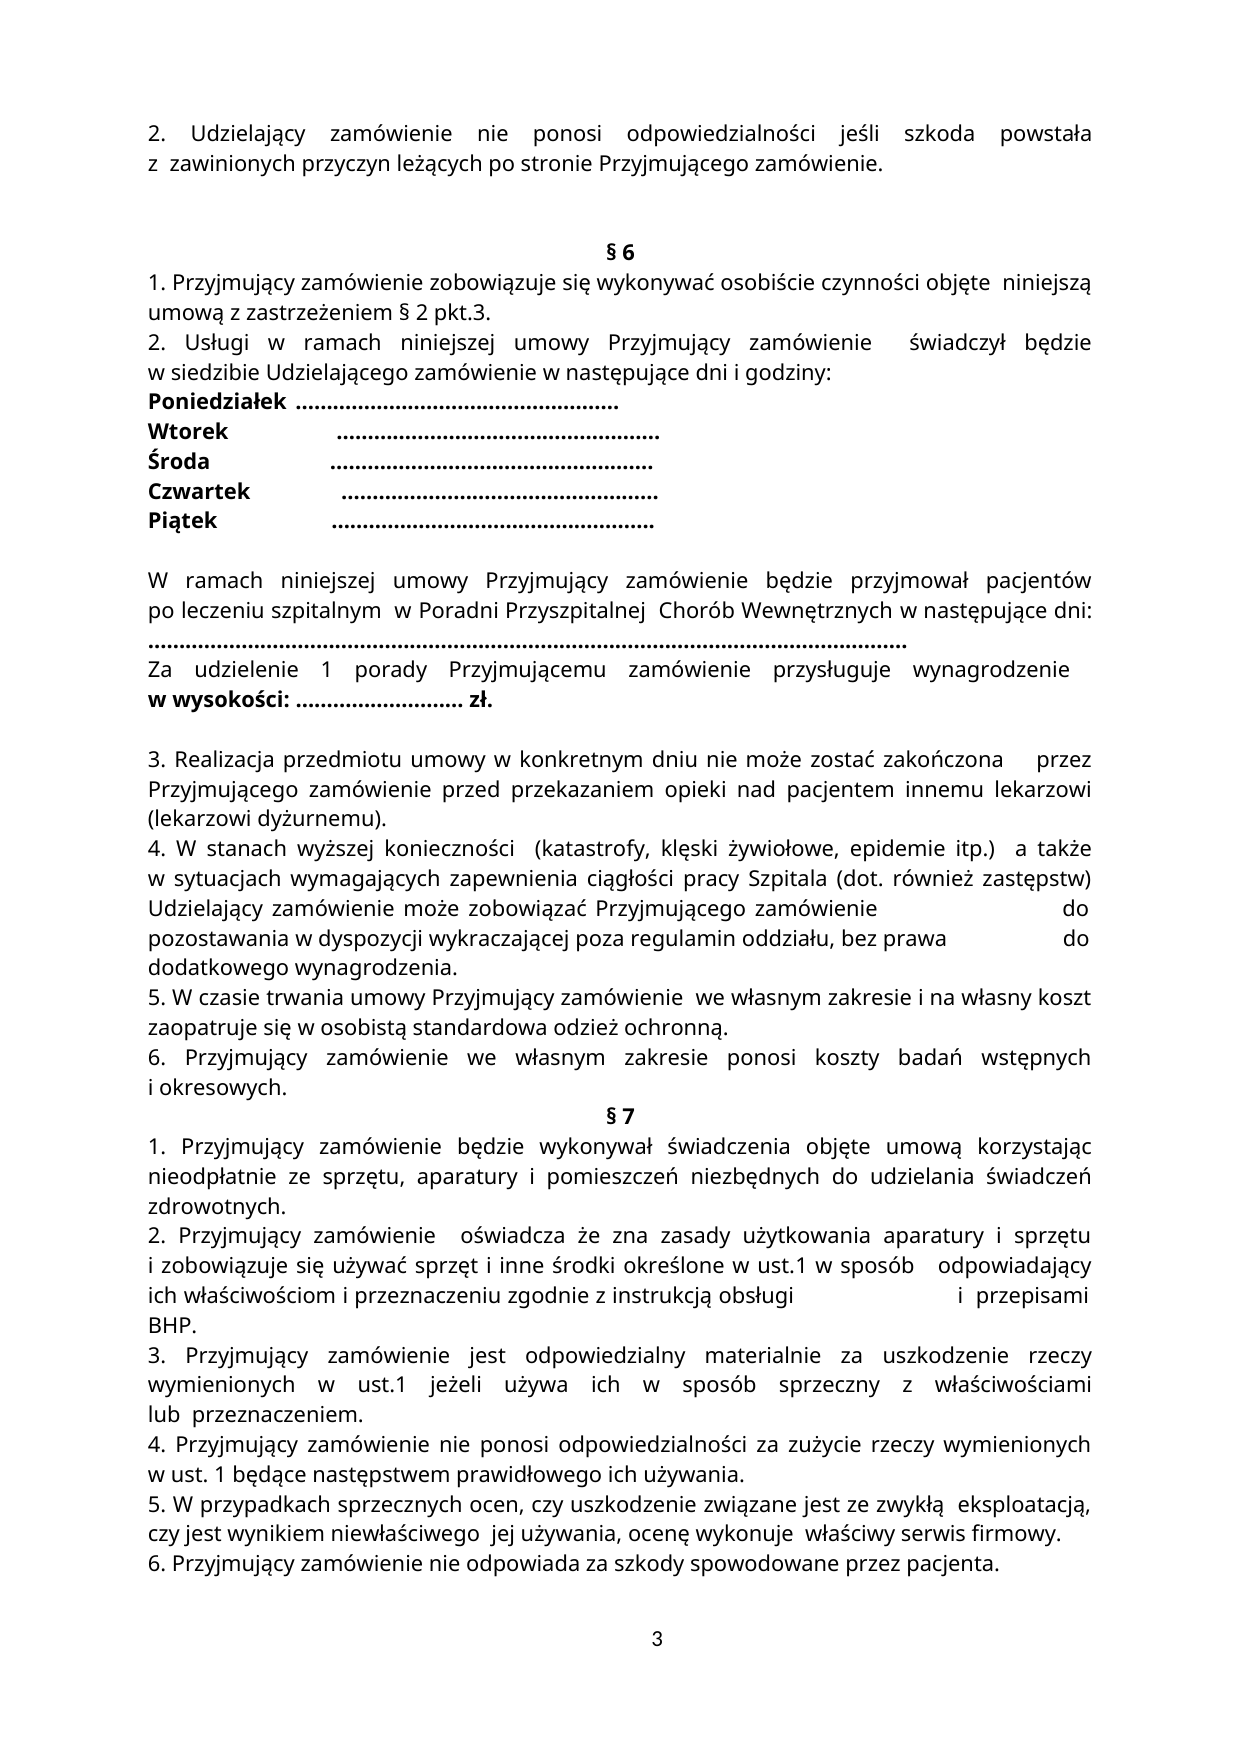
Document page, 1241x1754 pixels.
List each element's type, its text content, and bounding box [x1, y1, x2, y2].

text 2. Usługi w ramach niniejszej umowy Przyjmujący zamówienie świadczył będzie w siedzibie Udzielającego zamówienie w następujące dni i godziny: [148, 327, 1093, 386]
text Środa ……………………………………………. [148, 446, 1093, 476]
text § 6 [148, 237, 1093, 267]
text 3. Przyjmujący zamówienie jest odpowiedzialny materialnie za uszkodzenie rzeczy wymienionych w ust.1 jeżeli używa ich w sposób sprzeczny z właściwościami lub przeznaczeniem. [148, 1340, 1093, 1429]
text 2. Udzielający zamówienie nie ponosi odpowiedzialności jeśli szkoda powstała z zawinionych przyczyn leżących po stronie Przyjmującego zamówienie. [148, 118, 1093, 178]
text 5. W przypadkach sprzecznych ocen, czy uszkodzenie związane jest ze zwykłą eksploatacją, czy jest wynikiem niewłaściwego jej używania, ocenę wykonuje właściwy serwis firmowy. [148, 1489, 1093, 1548]
text 4. W stanach wyższej konieczności (katastrofy, klęski żywiołowe, epidemie itp.) a także w sytuacjach wymagających zapewnienia ciągłości pracy Szpitala (dot. również zastępstw) Udzielający zamówienie może zobowiązać Przyjmującego zamówienie do pozostawania w dyspozycji wykraczającej poza regulamin oddziału, bez prawa do dodatkowego wynagrodzenia. [148, 833, 1093, 982]
text W ramach niniejszej umowy Przyjmujący zamówienie będzie przyjmował pacjentów po leczeniu szpitalnym w Poradni Przyszpitalnej Chorób Wewnętrznych w następujące dni: ……………………………………………………………………………………………….…………. [148, 565, 1093, 654]
text 2. Przyjmujący zamówienie oświadcza że zna zasady użytkowania aparatury i sprzętu i zobowiązuje się używać sprzęt i inne środki określone w ust.1 w sposób odpowiadający ich właściwościom i przeznaczeniu zgodnie z instrukcją obsługi i przepisami BHP. [148, 1221, 1093, 1340]
text 4. Przyjmujący zamówienie nie ponosi odpowiedzialności za zużycie rzeczy wymienionych w ust. 1 będące następstwem prawidłowego ich używania. [148, 1429, 1093, 1489]
text 1. Przyjmujący zamówienie będzie wykonywał świadczenia objęte umową korzystając nieodpłatnie ze sprzętu, aparatury i pomieszczeń niezbędnych do udzielania świadczeń zdrowotnych. [148, 1131, 1093, 1221]
text Za udzielenie 1 porady Przyjmującemu zamówienie przysługuje wynagrodzenie w wysokości: ……………………… zł. [148, 654, 1093, 714]
text § 7 [148, 1101, 1093, 1131]
text Piątek ……………………………………………. [148, 506, 1093, 535]
text 3. Realizacja przedmiotu umowy w konkretnym dniu nie może zostać zakończona przez Przyjmującego zamówienie przed przekazaniem opieki nad pacjentem innemu lekarzowi (lekarzowi dyżurnemu). [148, 744, 1093, 833]
text 6. Przyjmujący zamówienie nie odpowiada za szkody spowodowane przez pacjenta. [148, 1548, 1093, 1578]
text 1. Przyjmujący zamówienie zobowiązuje się wykonywać osobiście czynności objęte niniejszą umową z zastrzeżeniem § 2 pkt.3. [148, 267, 1093, 327]
text Czwartek …………………………………………… [148, 476, 1093, 506]
text 6. Przyjmujący zamówienie we własnym zakresie ponosi koszty badań wstępnych i okresowych. [148, 1042, 1093, 1101]
text 5. W czasie trwania umowy Przyjmujący zamówienie we własnym zakresie i na własny koszt zaopatruje się w osobistą standardowa odzież ochronną. [148, 982, 1093, 1042]
text Poniedziałek ……………………………………………. [148, 386, 1093, 416]
text Wtorek ……………………………………………. [148, 416, 1093, 446]
